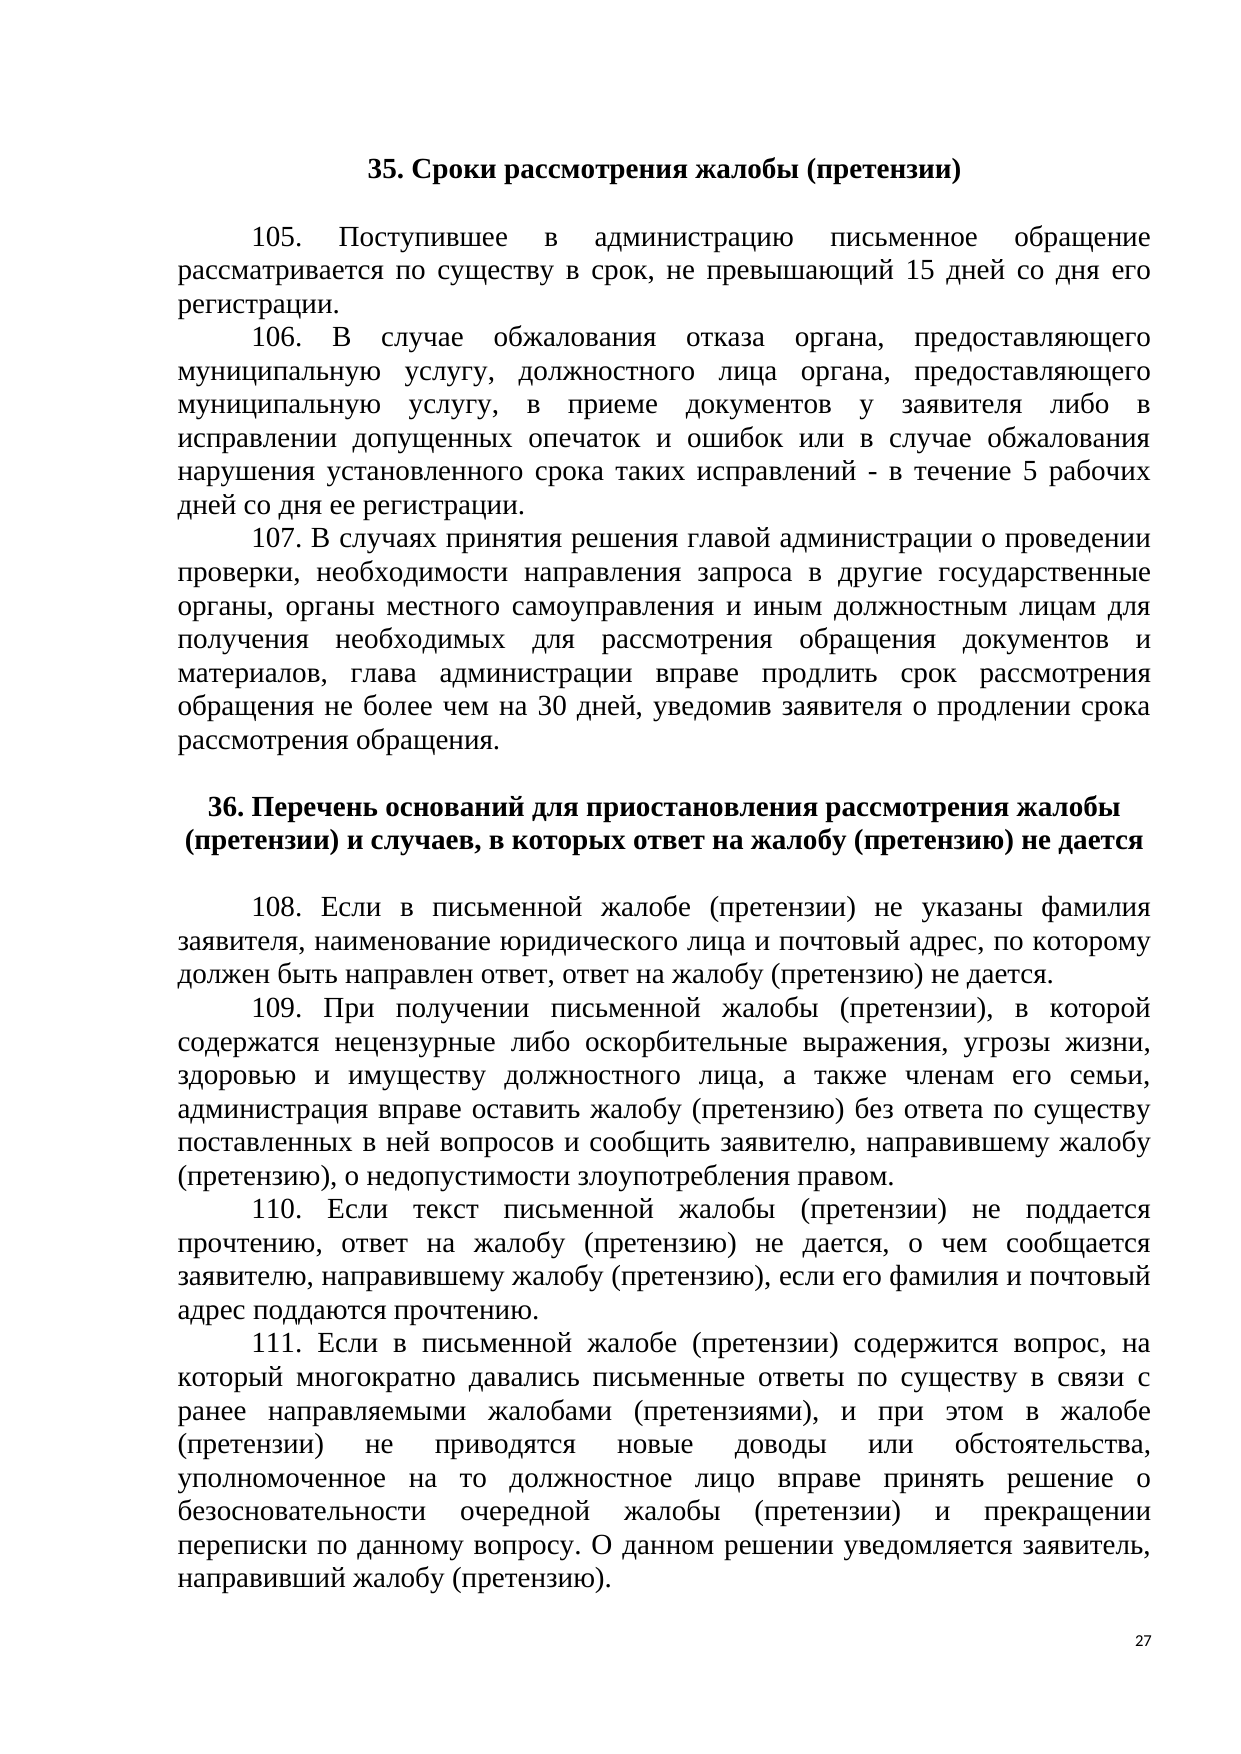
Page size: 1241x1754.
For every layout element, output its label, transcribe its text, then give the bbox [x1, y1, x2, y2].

text 35. Сроки рассмотрения жалобы (претензии) [177, 152, 1152, 185]
text 108. Если в письменной жалобе (претензии) не указаны фамилия заявителя, наименование юридического лица и почтовый адрес, по которому должен быть направлен ответ, ответ на жалобу (претензию) не дается. [177, 889, 1152, 990]
text 107. В случаях принятия решения главой администрации о проведении проверки, необходимости направления запроса в другие государственные органы, органы местного самоуправления и иным должностным лицам для получения необходимых для рассмотрения обращения документов и материалов, глава администрации вправе продлить срок рассмотрения обращения не более чем на 30 дней, уведомив заявителя о продлении срока рассмотрения обращения. [177, 521, 1152, 755]
text 111. Если в письменной жалобе (претензии) содержится вопрос, на который многократно давались письменные ответы по существу в связи с ранее направляемыми жалобами (претензиями), и при этом в жалобе (претензии) не приводятся новые доводы или обстоятельства, уполномоченное на то должностное лицо вправе принять решение о безосновательности очередной жалобы (претензии) и прекращении переписки по данному вопросу. О данном решении уведомляется заявитель, направивший жалобу (претензию). [177, 1326, 1152, 1594]
text 110. Если текст письменной жалобы (претензии) не поддается прочтению, ответ на жалобу (претензию) не дается, о чем сообщается заявителю, направившему жалобу (претензию), если его фамилия и почтовый адрес поддаются прочтению. [177, 1191, 1152, 1326]
text 36. Перечень оснований для приостановления рассмотрения жалобы (претензии) и случаев, в которых ответ на жалобу (претензию) не дается [177, 789, 1152, 856]
text 105. Поступившее в администрацию письменное обращение рассматривается по существу в срок, не превышающий 15 дней со дня его регистрации. [177, 219, 1152, 319]
text 109. При получении письменной жалобы (претензии), в которой содержатся нецензурные либо оскорбительные выражения, угрозы жизни, здоровью и имуществу должностного лица, а также членам его семьи, администрация вправе оставить жалобу (претензию) без ответа по существу поставленных в ней вопросов и сообщить заявителю, направившему жалобу (претензию), о недопустимости злоупотребления правом. [177, 990, 1152, 1191]
text 106. В случае обжалования отказа органа, предоставляющего муниципальную услугу, должностного лица органа, предоставляющего муниципальную услугу, в приеме документов у заявителя либо в исправлении допущенных опечаток и ошибок или в случае обжалования нарушения установленного срока таких исправлений - в течение 5 рабочих дней со дня ее регистрации. [177, 319, 1152, 521]
